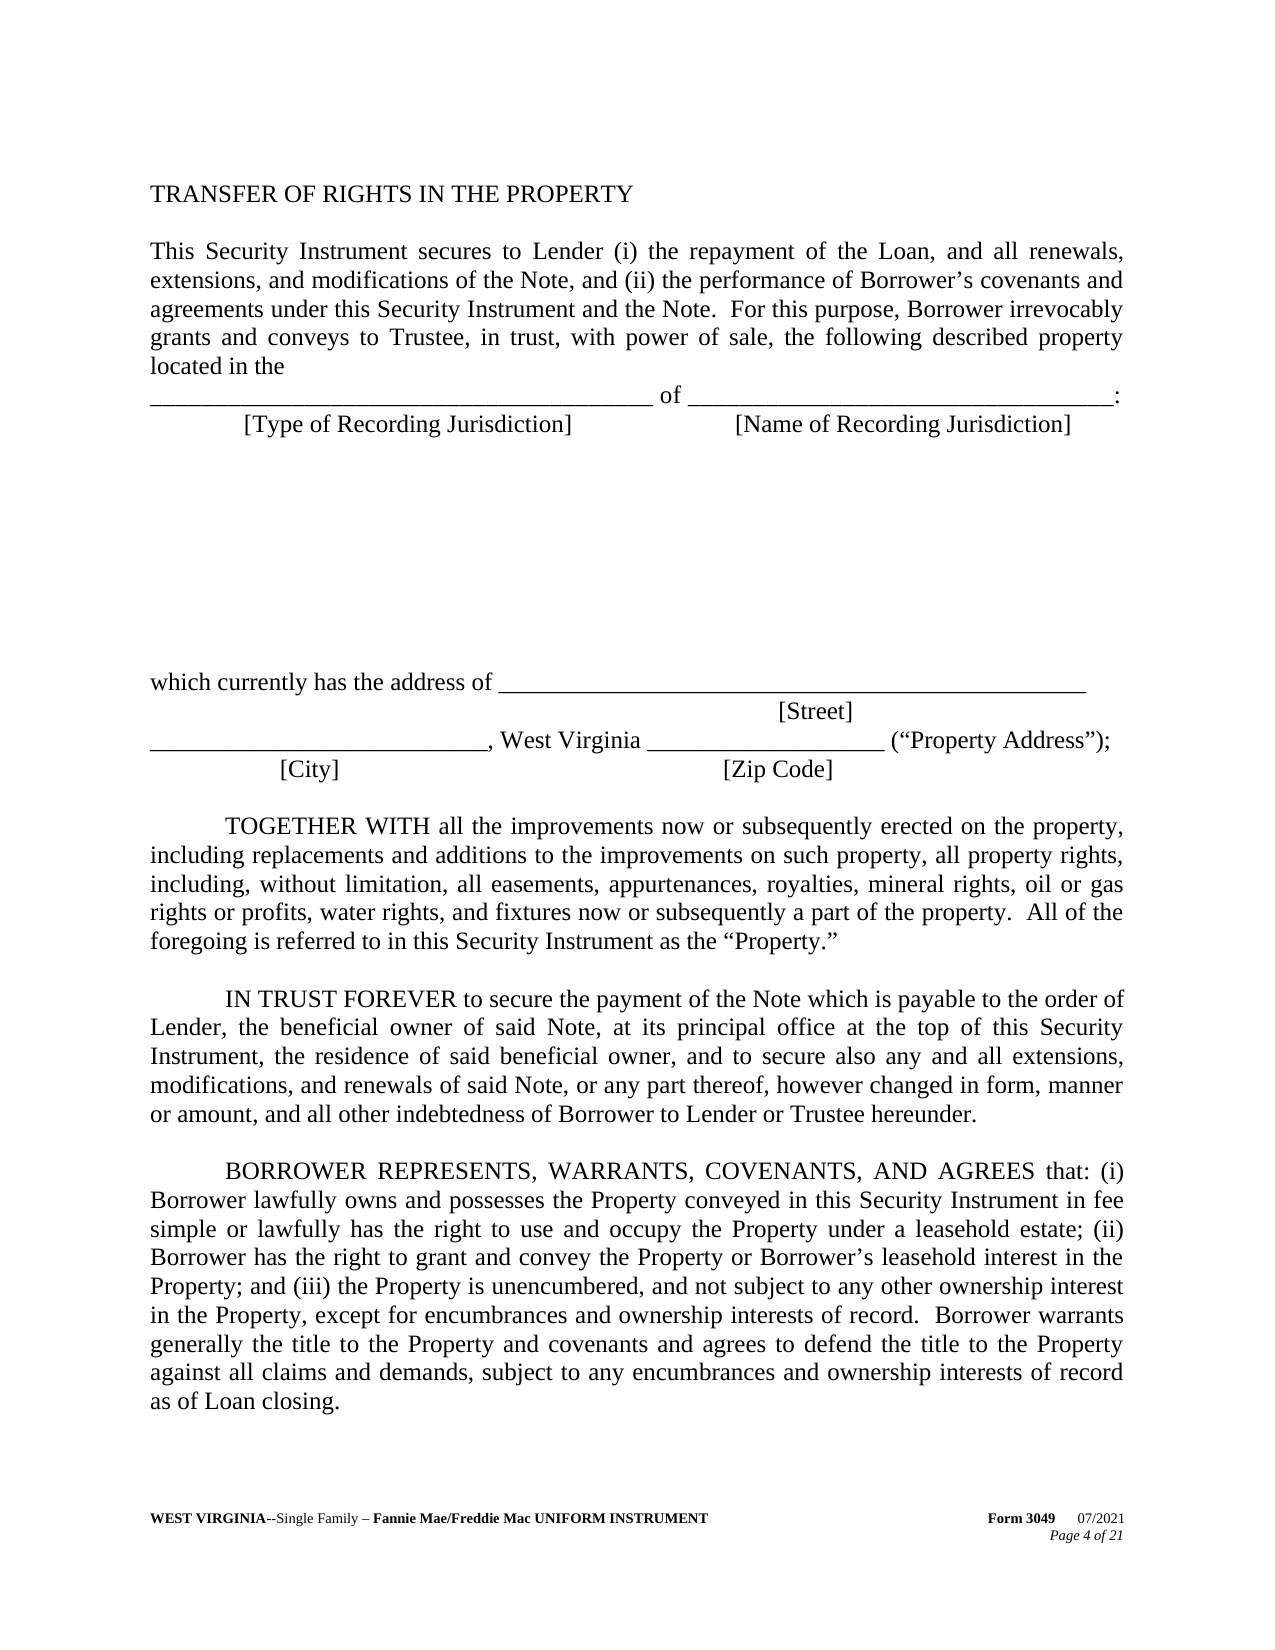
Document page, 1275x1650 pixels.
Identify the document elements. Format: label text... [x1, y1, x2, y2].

text TOGETHER WITH all the improvements now or subsequently erected on the property, including replacements and additions to the improvements on such property, all property rights, including, without limitation, all easements, appurtenances, royalties, mineral rights, oil or gas rights or profits, water rights, and fixtures now or subsequently a part of the property. All of the foregoing is referred to in this Security Instrument as the “Property.” [150, 811, 1125, 955]
text IN TRUST FOREVER to secure the payment of the Note which is payable to the order of Lender, the beneficial owner of said Note, at its principal office at the top of this Security Instrument, the residence of said beneficial owner, and to secure also any and all extensions, modifications, and renewals of said Note, or any part thereof, however changed in form, manner or amount, and all other indebtedness of Borrower to Lender or Trustee hereunder. [150, 984, 1125, 1127]
text [City] [Zip Code] [150, 754, 1125, 782]
text TRANSFER OF RIGHTS IN THE PROPERTY [150, 179, 1125, 207]
text BORROWER REPRESENTS, WARRANTS, COVENANTS, AND AGREES that: (i) Borrower lawfully owns and possesses the Property conveyed in this Security Instrument in fee simple or lawfully has the right to use and occupy the Property under a leasehold estate; (ii) Borrower has the right to grant and convey the Property or Borrower’s leasehold interest in the Property; and (iii) the Property is unencumbered, and not subject to any other ownership interest in the Property, except for encumbrances and ownership interests of record. Borrower warrants generally the title to the Property and covenants and agrees to defend the title to the Property against all claims and demands, subject to any encumbrances and ownership interests of record as of Loan closing. [150, 1156, 1125, 1415]
text This Security Instrument secures to Lender (i) the repayment of the Loan, and all renewals, extensions, and modifications of the Note, and (ii) the performance of Borrower’s covenants and agreements under this Security Instrument and the Note. For this purpose, Borrower irrevocably grants and conveys to Trustee, in trust, with power of sale, the following described property located in the [150, 236, 1125, 380]
text _______________________________________ of _________________________________: [150, 380, 1125, 409]
text ___________________________, West Virginia ___________________ (“Property Address”); [150, 725, 1125, 754]
text [Type of Recording Jurisdiction] [Name of Recording Jurisdiction] [150, 409, 1125, 437]
text [Street] [150, 696, 1125, 725]
text which currently has the address of _______________________________________________ [150, 667, 1125, 696]
